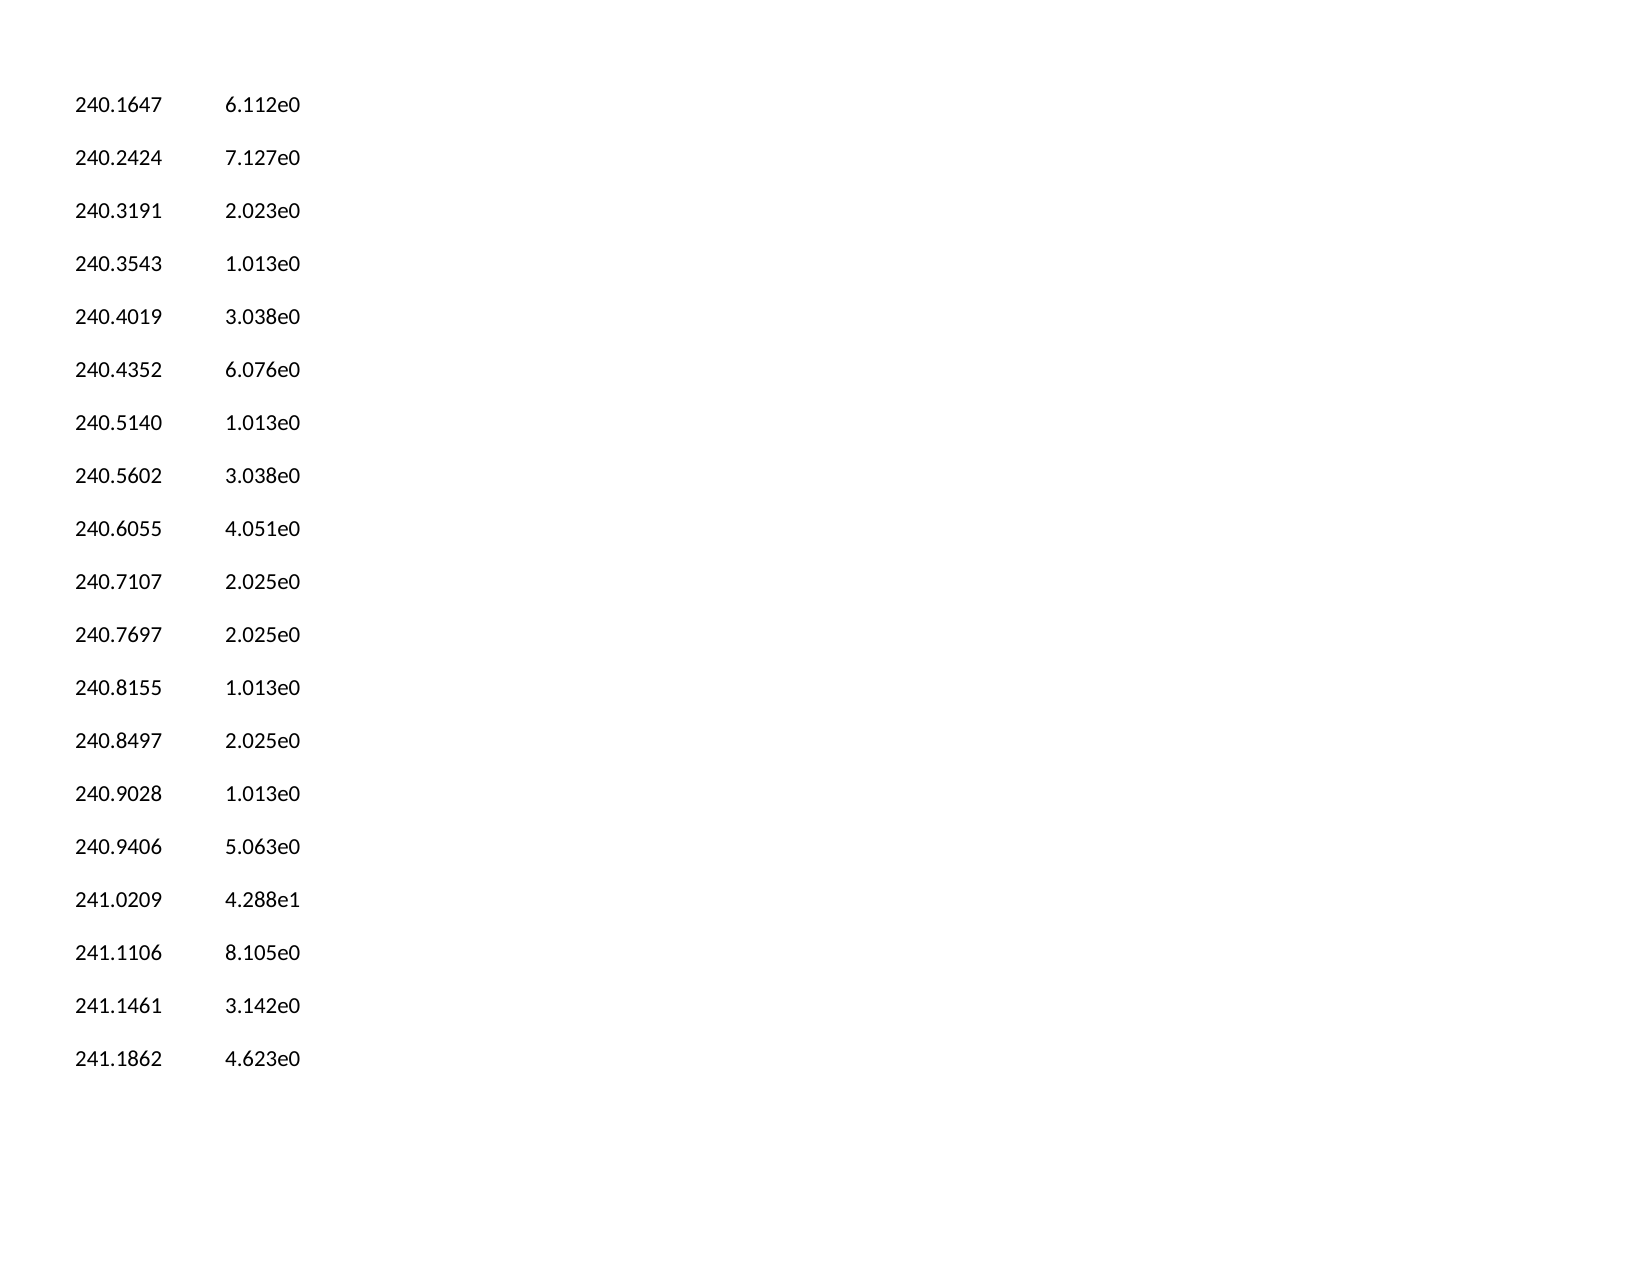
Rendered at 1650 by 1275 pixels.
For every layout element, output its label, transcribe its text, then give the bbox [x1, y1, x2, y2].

text 240.7697 2.025e0 [75, 620, 1563, 648]
text 241.0209 4.288e1 [75, 885, 1563, 913]
text 240.5602 3.038e0 [75, 461, 1563, 489]
text 240.1647 6.112e0 [75, 90, 1563, 118]
text 240.7107 2.025e0 [75, 567, 1563, 595]
text 240.5140 1.013e0 [75, 408, 1563, 436]
text 240.4352 6.076e0 [75, 355, 1563, 383]
text 241.1461 3.142e0 [75, 991, 1563, 1019]
text 241.1106 8.105e0 [75, 938, 1563, 966]
text 240.4019 3.038e0 [75, 302, 1563, 330]
text 240.2424 7.127e0 [75, 143, 1563, 171]
text 240.8497 2.025e0 [75, 726, 1563, 754]
text 241.1862 4.623e0 [75, 1044, 1563, 1072]
text 240.9028 1.013e0 [75, 779, 1563, 807]
text 240.3543 1.013e0 [75, 249, 1563, 277]
text 240.6055 4.051e0 [75, 514, 1563, 542]
text 240.8155 1.013e0 [75, 673, 1563, 701]
text 240.3191 2.023e0 [75, 196, 1563, 224]
text 240.9406 5.063e0 [75, 832, 1563, 860]
